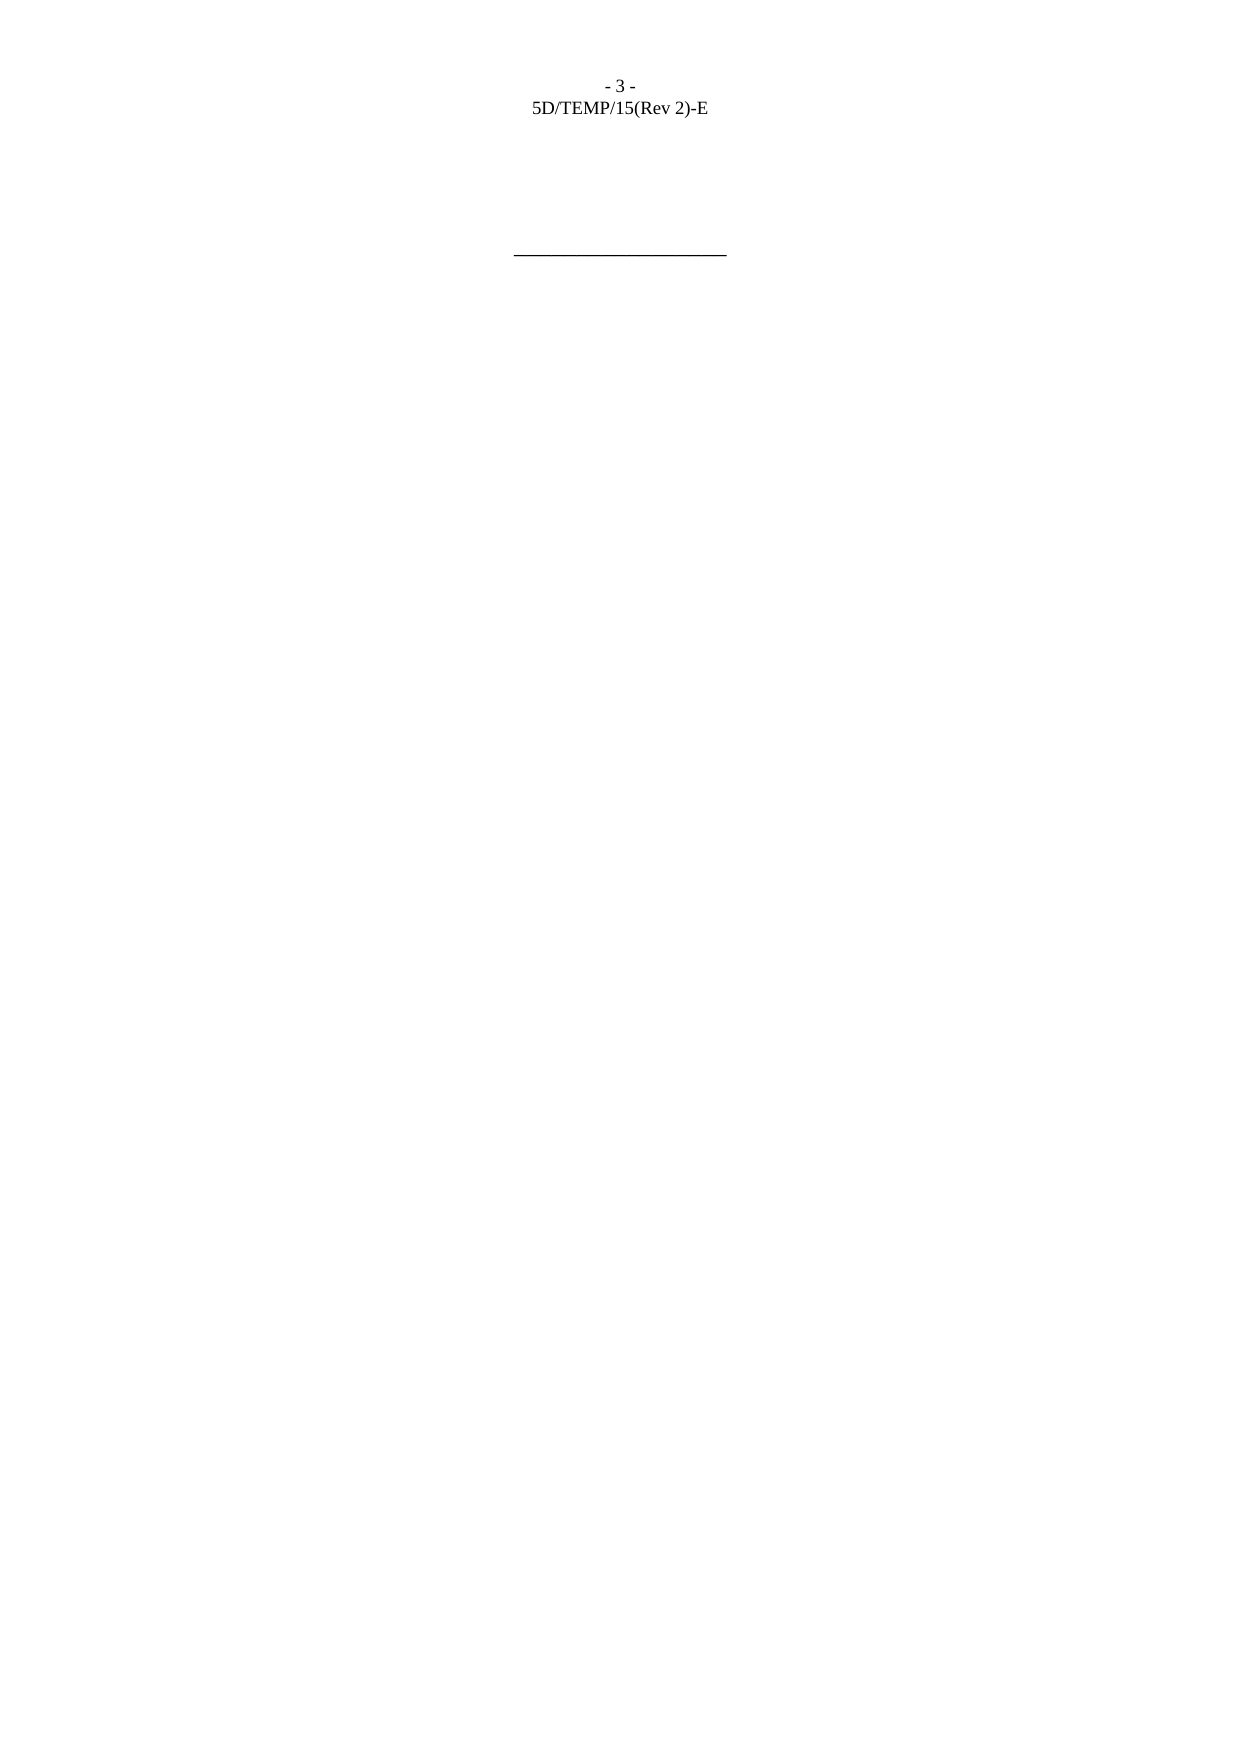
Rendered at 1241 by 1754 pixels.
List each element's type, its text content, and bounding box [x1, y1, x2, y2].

text _________________ [118, 230, 1122, 259]
